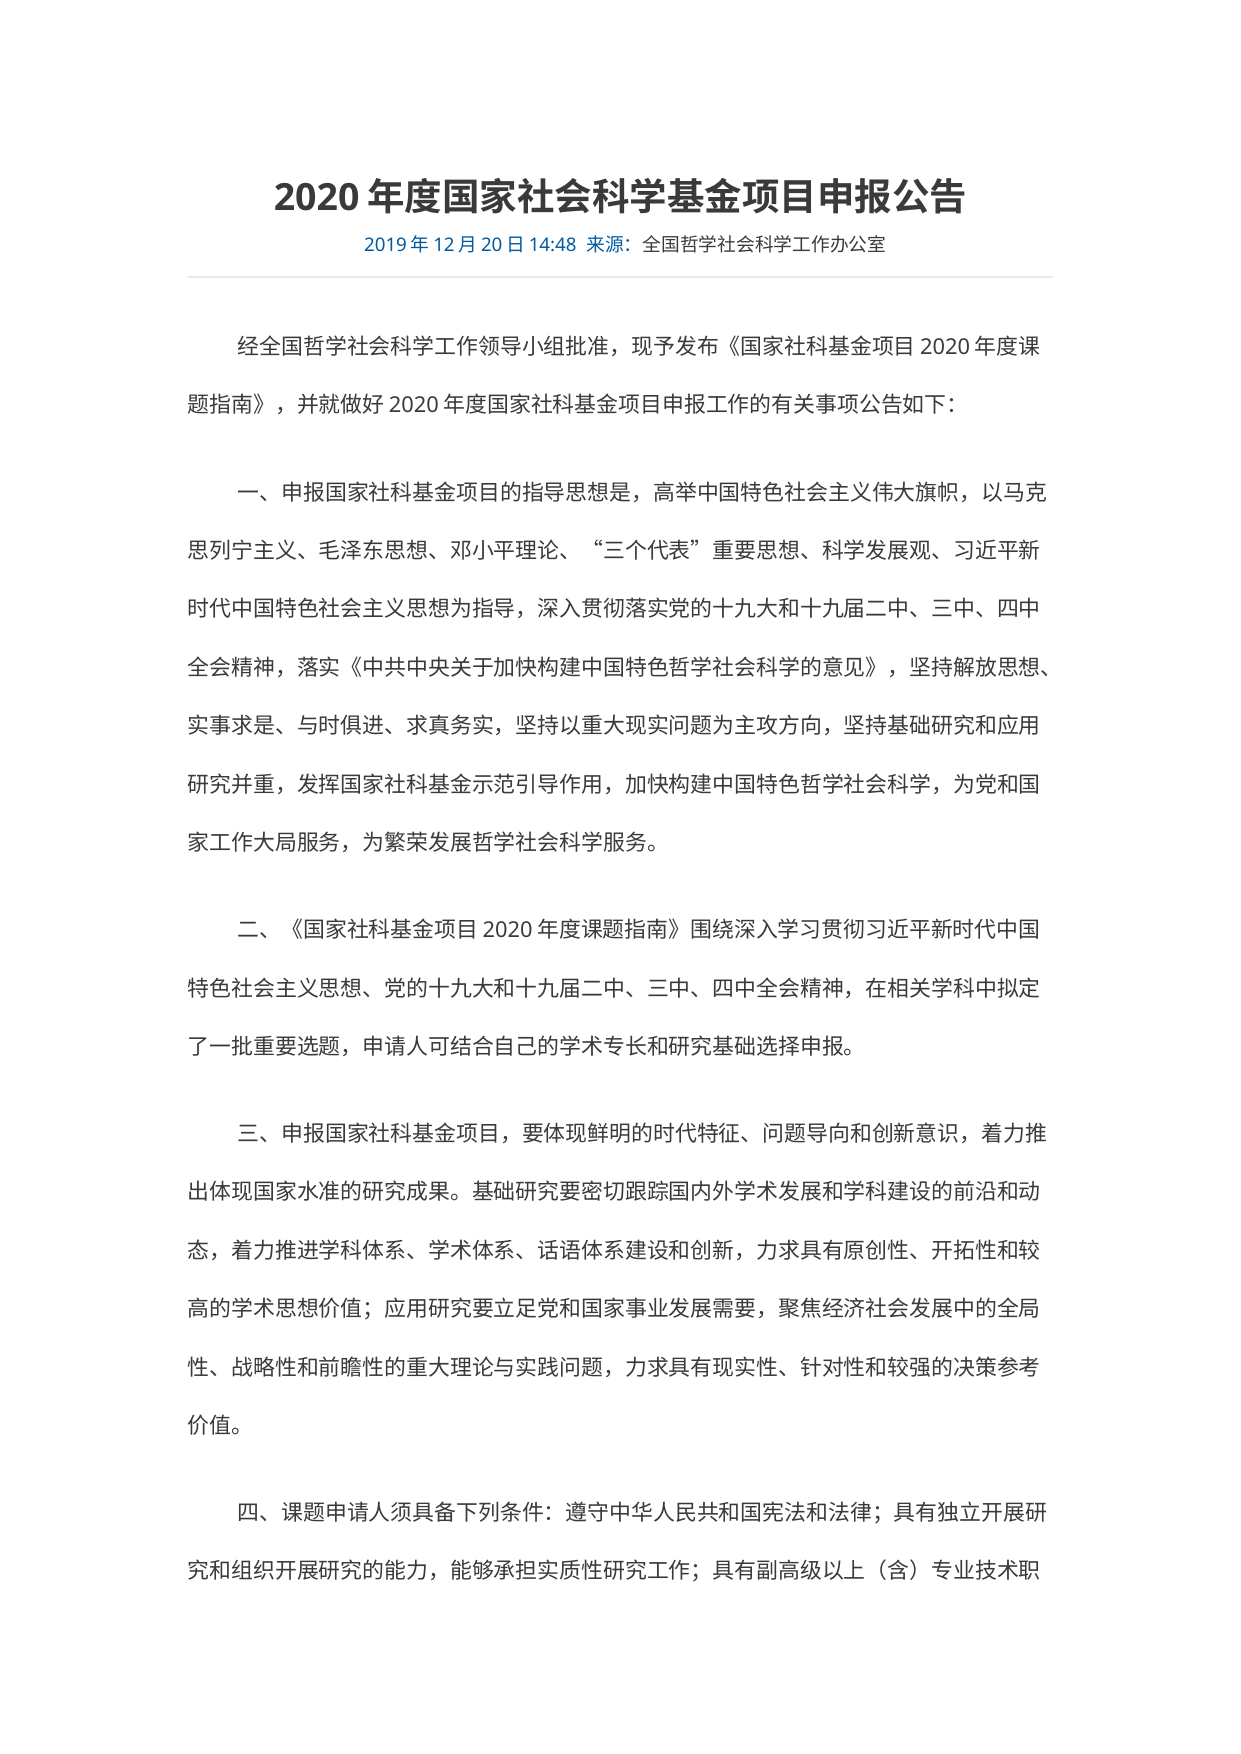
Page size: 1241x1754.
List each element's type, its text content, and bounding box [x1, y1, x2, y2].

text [187, 1495, 1053, 1586]
text 经全国哲学社会科学工作领导小组批准，现予发布《国家社科基金项目2020年度课题指南》，并就做好2020年度国家社科基金项目申报工作的有关事项公告如下： [187, 328, 1053, 419]
text 二、《国家社科基金项目2020年度课题指南》围绕深入学习贯彻习近平新时代中国特色社会主义思想、党的十九大和十九届二中、三中、四中全会精神，在相关学科中拟定了一批重要选题，申请人可结合自己的学术专长和研究基础选择申报。 [187, 912, 1053, 1061]
text 一、申报国家社科基金项目的指导思想是，高举中国特色社会主义伟大旗帜，以马克思列宁主义、毛泽东思想、邓小平理论、“三个代表”重要思想、科学发展观、习近平新时代中国特色社会主义思想为指导，深入贯彻落实党的十九大和十九届二中、三中、四中全会精神，落实《中共中央关于加快构建中国特色哲学社会科学的意见》，坚持解放思想、实事求是、与时俱进、求真务实，坚持以重大现实问题为主攻方向，坚持基础研究和应用研究并重，发挥国家社科基金示范引导作用，加快构建中国特色哲学社会科学，为党和国家工作大局服务，为繁荣发展哲学社会科学服务。 [187, 474, 1053, 857]
text 三、申报国家社科基金项目，要体现鲜明的时代特征、问题导向和创新意识，着力推出体现国家水准的研究成果。基础研究要密切跟踪国内外学术发展和学科建设的前沿和动态，着力推进学科体系、学术体系、话语体系建设和创新，力求具有原创性、开拓性和较高的学术思想价值；应用研究要立足党和国家事业发展需要，聚焦经济社会发展中的全局性、战略性和前瞻性的重大理论与实践问题，力求具有现实性、针对性和较强的决策参考价值。 [187, 1116, 1053, 1440]
text 2020年度国家社会科学基金项目申报公告 [187, 162, 1053, 227]
text 2019年12月20日14:48 来源：全国哲学社会科学工作办公室 [187, 227, 1053, 278]
